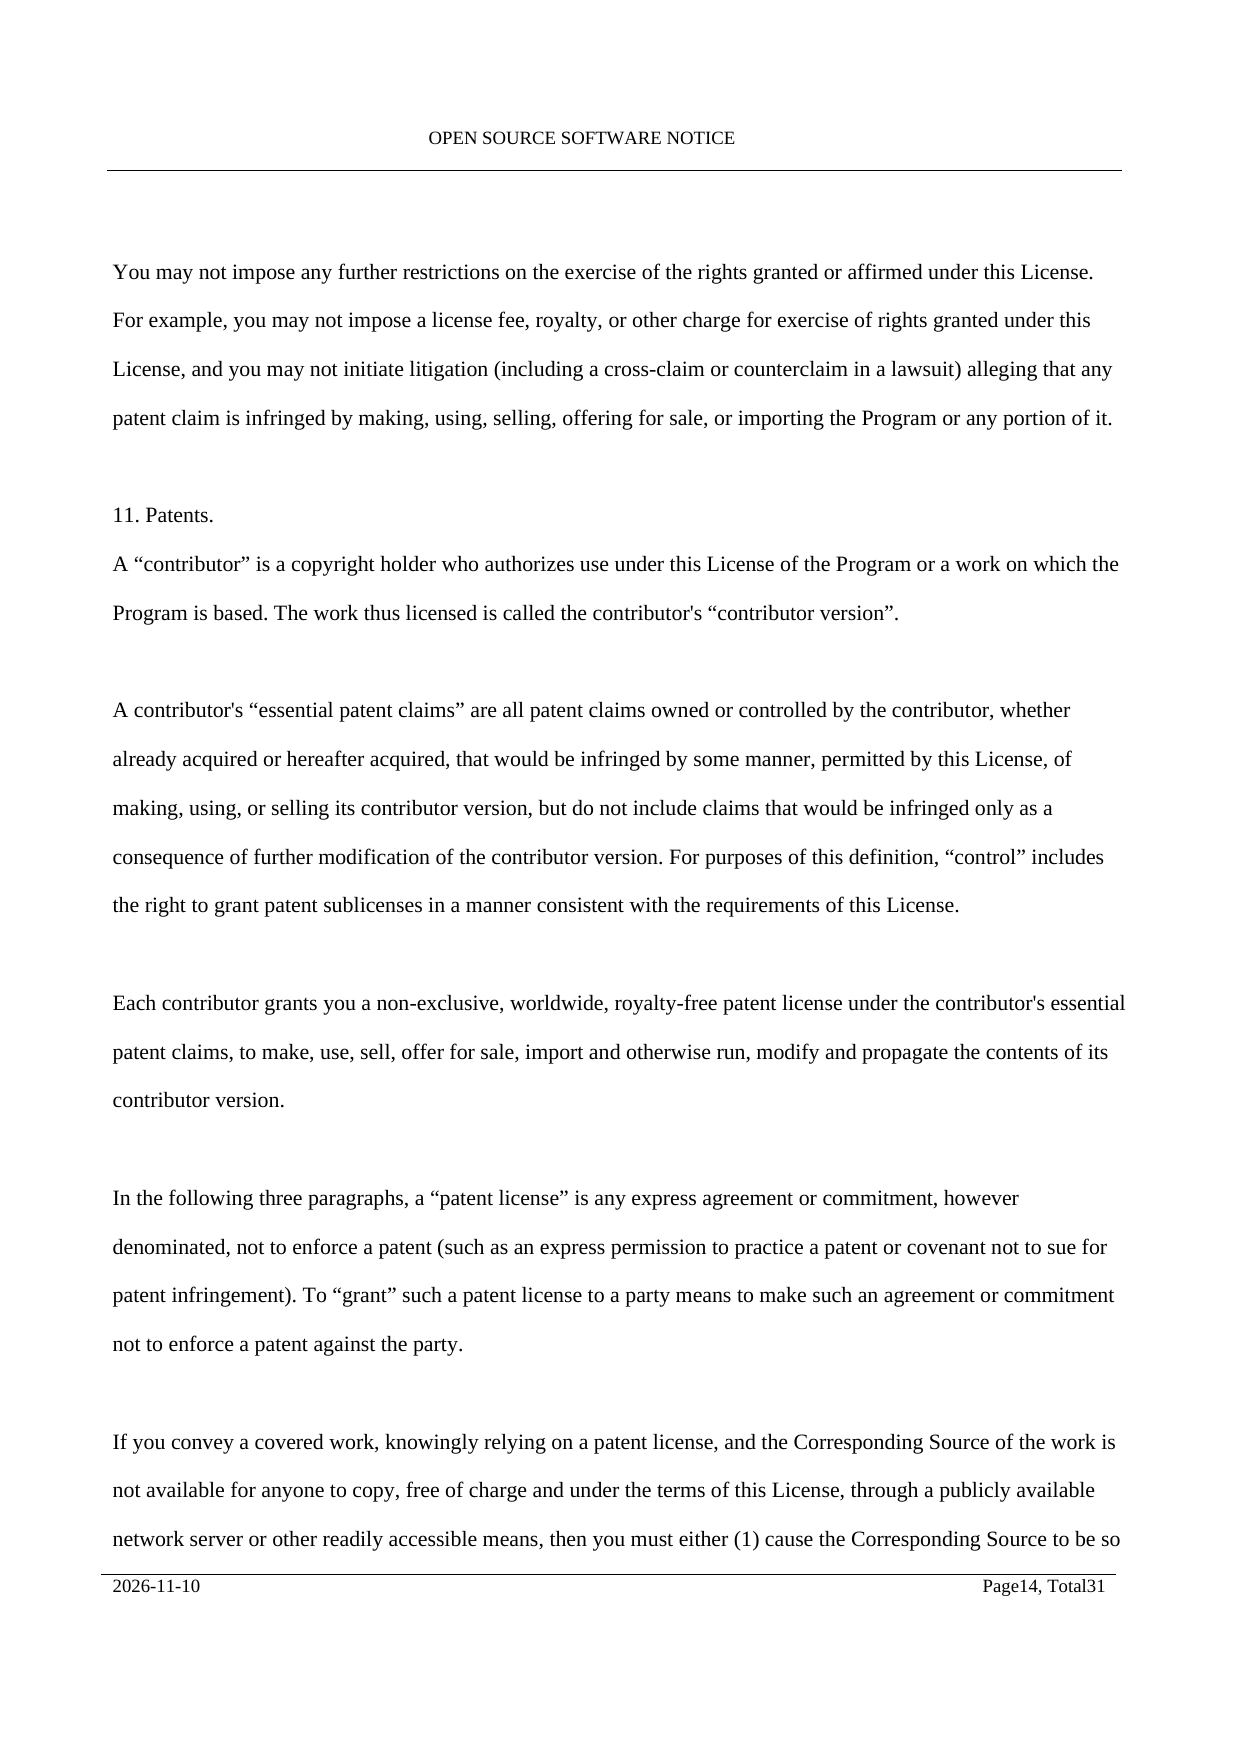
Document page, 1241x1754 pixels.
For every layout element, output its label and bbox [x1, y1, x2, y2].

text [112, 206, 1128, 1555]
